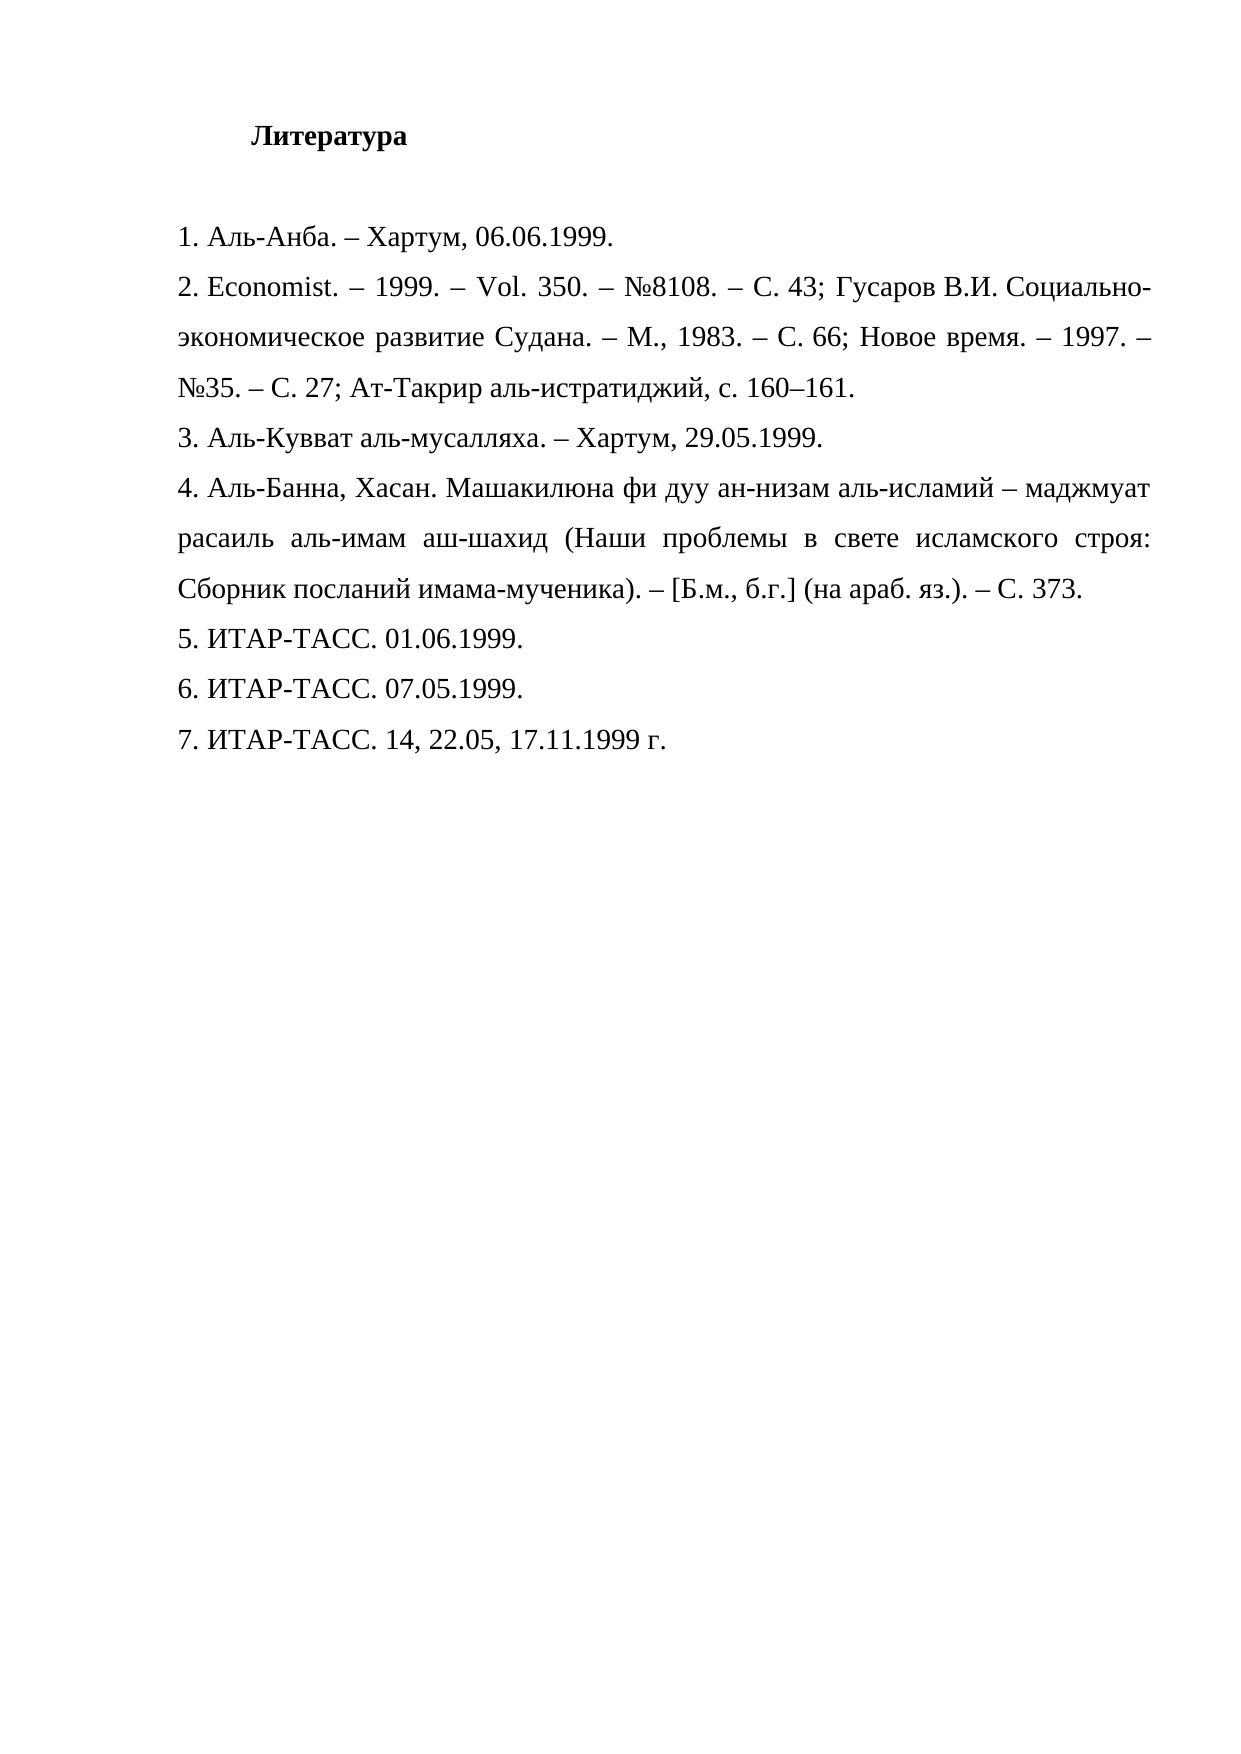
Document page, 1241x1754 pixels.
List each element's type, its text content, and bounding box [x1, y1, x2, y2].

list Аль-Кувват аль-мусалляха. – Хартум, 29.05.1999. [177, 420, 1152, 453]
text Литература [177, 118, 1152, 152]
list ИТАР-ТАСС. 14, 22.05, 17.11.1999 г. [177, 722, 1152, 755]
list Аль-Анба. – Хартум, 06.06.1999. [177, 219, 1152, 252]
list ИТАР-ТАСС. 01.06.1999. [177, 621, 1152, 655]
list Economist. – 1999. – Vol. 350. – №8108. – С. 43; Гусаров В.И. Социально-экономическое развитие Судана. – М., 1983. – С. 66; Новое время. – 1997. – №35. – С. 27; Ат-Такрир аль-истратиджий, с. 160–161. [177, 269, 1152, 403]
list Аль-Банна, Хасан. Машакилюна фи дуу ан-низам аль-исламий – маджмуат расаиль аль-имам аш-шахид (Наши проблемы в свете исламского строя: Сборник посланий имама-мученика). – [Б.м., б.г.] (на араб. яз.). – С. 373. [177, 470, 1152, 604]
list ИТАР-ТАСС. 07.05.1999. [177, 672, 1152, 705]
